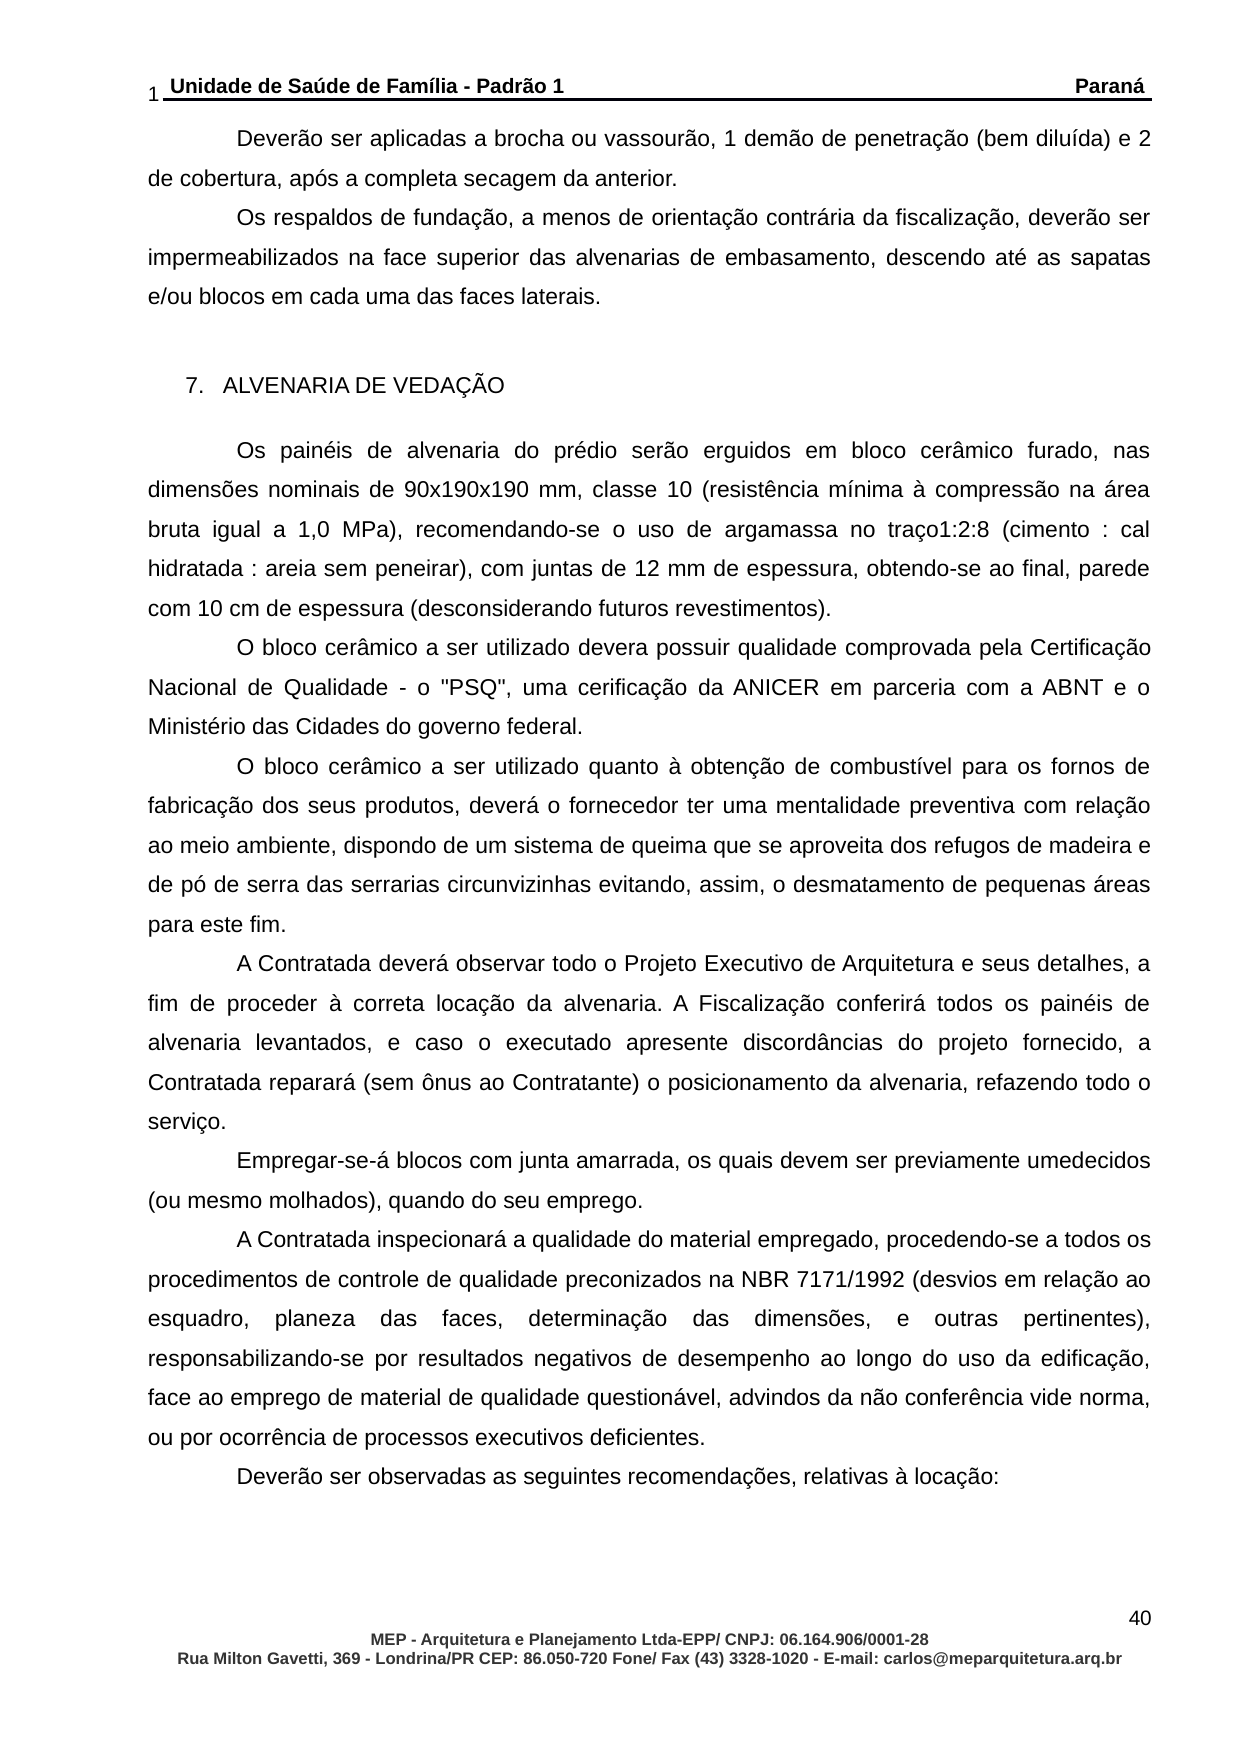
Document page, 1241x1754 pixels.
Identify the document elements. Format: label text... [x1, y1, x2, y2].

text Deverão ser observadas as seguintes recomendações, relativas à locação: [148, 1463, 1152, 1490]
text A Contratada inspecionará a qualidade do material empregado, procedendo-se a todos os procedimentos de controle de qualidade preconizados na NBR 7171/1992 (desvios em relação ao esquadro, planeza das faces, determinação das dimensões, e outras pertinentes), responsabilizando-se por resultados negativos de desempenho ao longo do uso da edificação, face ao emprego de material de qualidade questionável, advindos da não conferência vide norma, ou por ocorrência de processos executivos deficientes. [148, 1226, 1152, 1450]
text O bloco cerâmico a ser utilizado quanto à obtenção de combustível para os fornos de fabricação dos seus produtos, deverá o fornecedor ter uma mentalidade preventiva com relação ao meio ambiente, dispondo de um sistema de queima que se aproveita dos refugos de madeira e de pó de serra das serrarias circunvizinhas evitando, assim, o desmatamento de pequenas áreas para este fim. [148, 753, 1152, 937]
text O bloco cerâmico a ser utilizado devera possuir qualidade comprovada pela Certificação Nacional de Qualidade - o "PSQ", uma cerificação da ANICER em parceria com a ABNT e o Ministério das Cidades do governo federal. [148, 634, 1152, 739]
list ALVENARIA DE VEDAÇÃO [185, 372, 1152, 399]
text A Contratada deverá observar todo o Projeto Executivo de Arquitetura e seus detalhes, a fim de proceder à correta locação da alvenaria. A Fiscalização conferirá todos os painéis de alvenaria levantados, e caso o executado apresente discordâncias do projeto fornecido, a Contratada reparará (sem ônus ao Contratante) o posicionamento da alvenaria, refazendo todo o serviço. [148, 950, 1152, 1134]
text Deverão ser aplicadas a brocha ou vassourão, 1 demão de penetração (bem diluída) e 2 de cobertura, após a completa secagem da anterior. [148, 125, 1152, 191]
text Os painéis de alvenaria do prédio serão erguidos em bloco cerâmico furado, nas dimensões nominais de 90x190x190 mm, classe 10 (resistência mínima à compressão na área bruta igual a 1,0 MPa), recomendando-se o uso de argamassa no traço1:2:8 (cimento : cal hidratada : areia sem peneirar), com juntas de 12 mm de espessura, obtendo-se ao final, parede com 10 cm de espessura (desconsiderando futuros revestimentos). [148, 437, 1152, 621]
text Os respaldos de fundação, a menos de orientação contrária da fiscalização, deverão ser impermeabilizados na face superior das alvenarias de embasamento, descendo até as sapatas e/ou blocos em cada uma das faces laterais. [148, 204, 1152, 309]
text Empregar-se-á blocos com junta amarrada, os quais devem ser previamente umedecidos (ou mesmo molhados), quando do seu emprego. [148, 1147, 1152, 1213]
